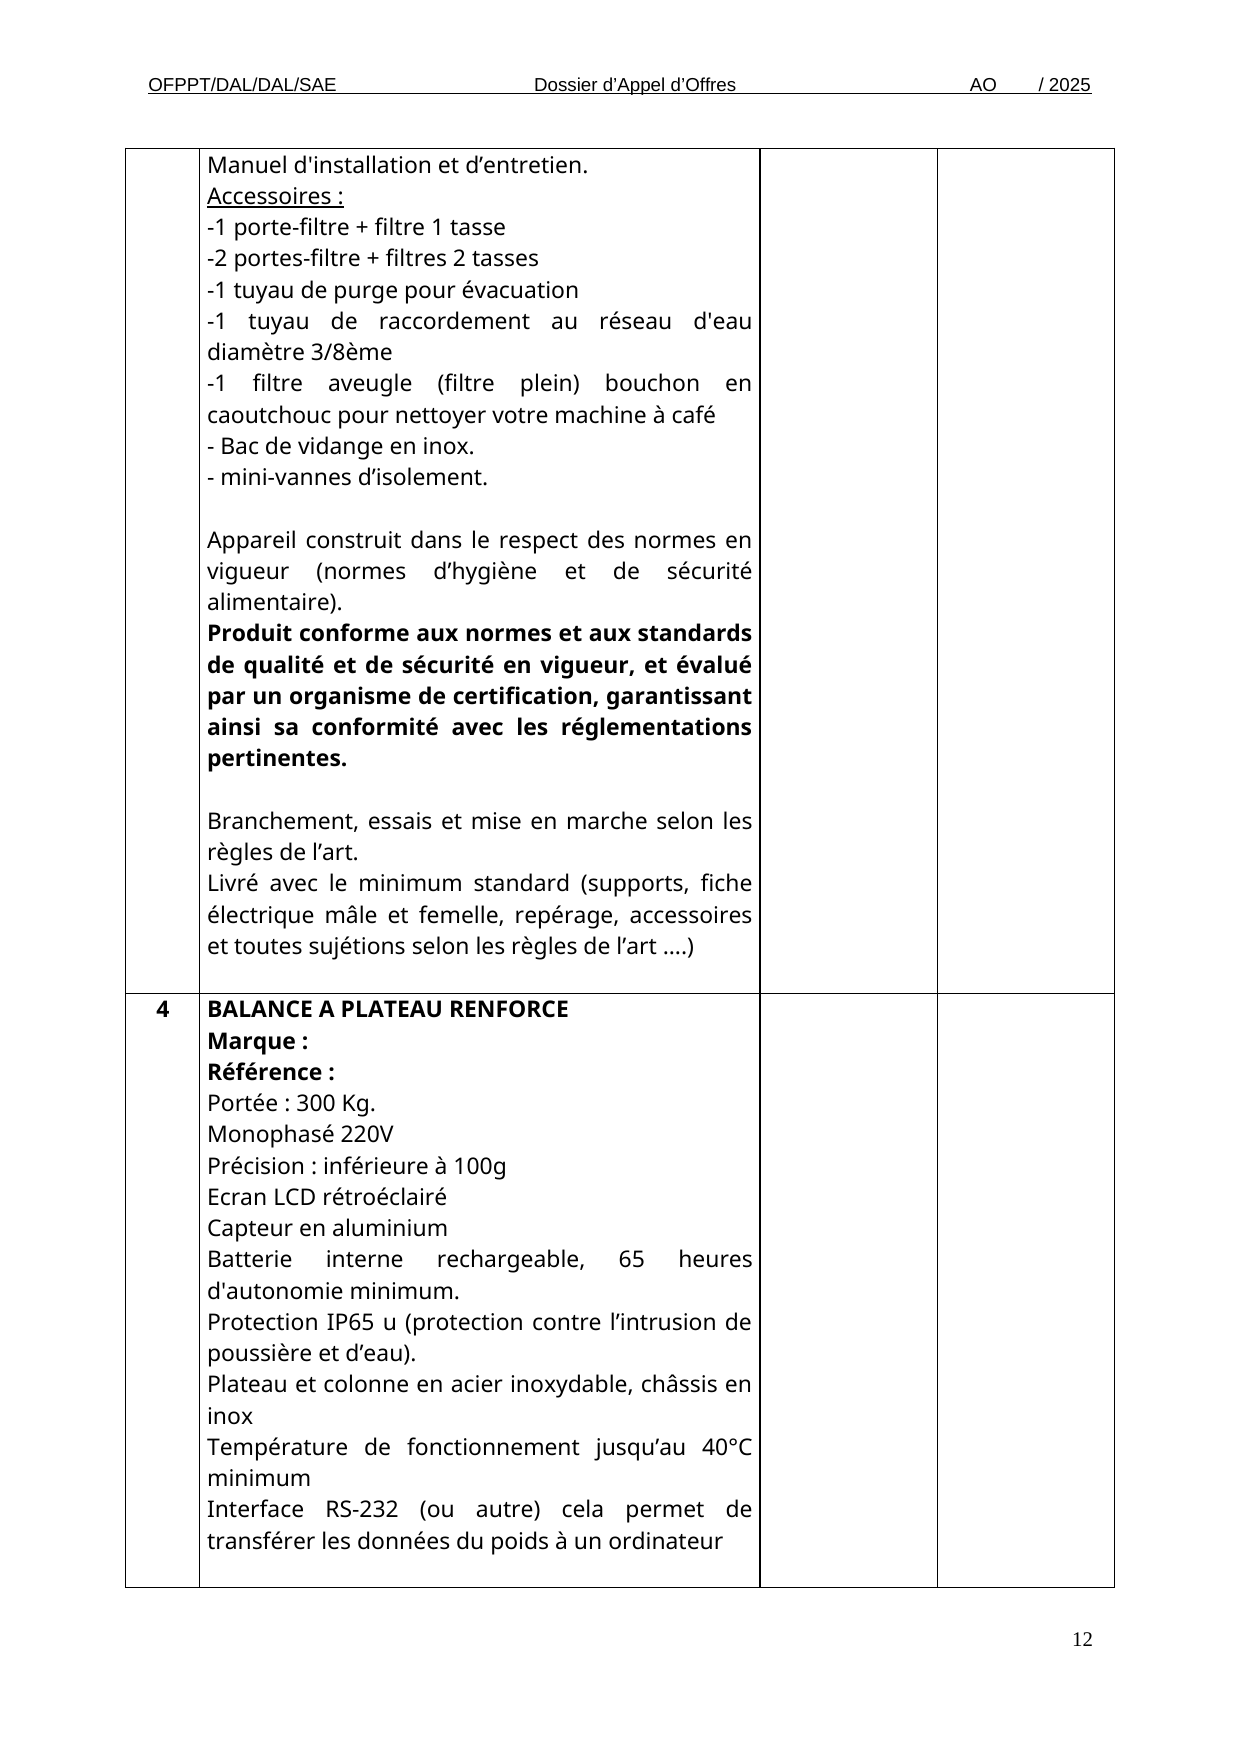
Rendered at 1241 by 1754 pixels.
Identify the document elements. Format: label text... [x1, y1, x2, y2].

table_cell 4 [126, 994, 199, 1587]
table_cell [761, 994, 937, 1587]
table_cell [938, 149, 1114, 992]
table_cell 3 [126, 149, 199, 992]
table_cell [761, 149, 937, 992]
table_cell [938, 994, 1114, 1587]
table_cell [200, 149, 759, 992]
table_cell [200, 994, 759, 1587]
